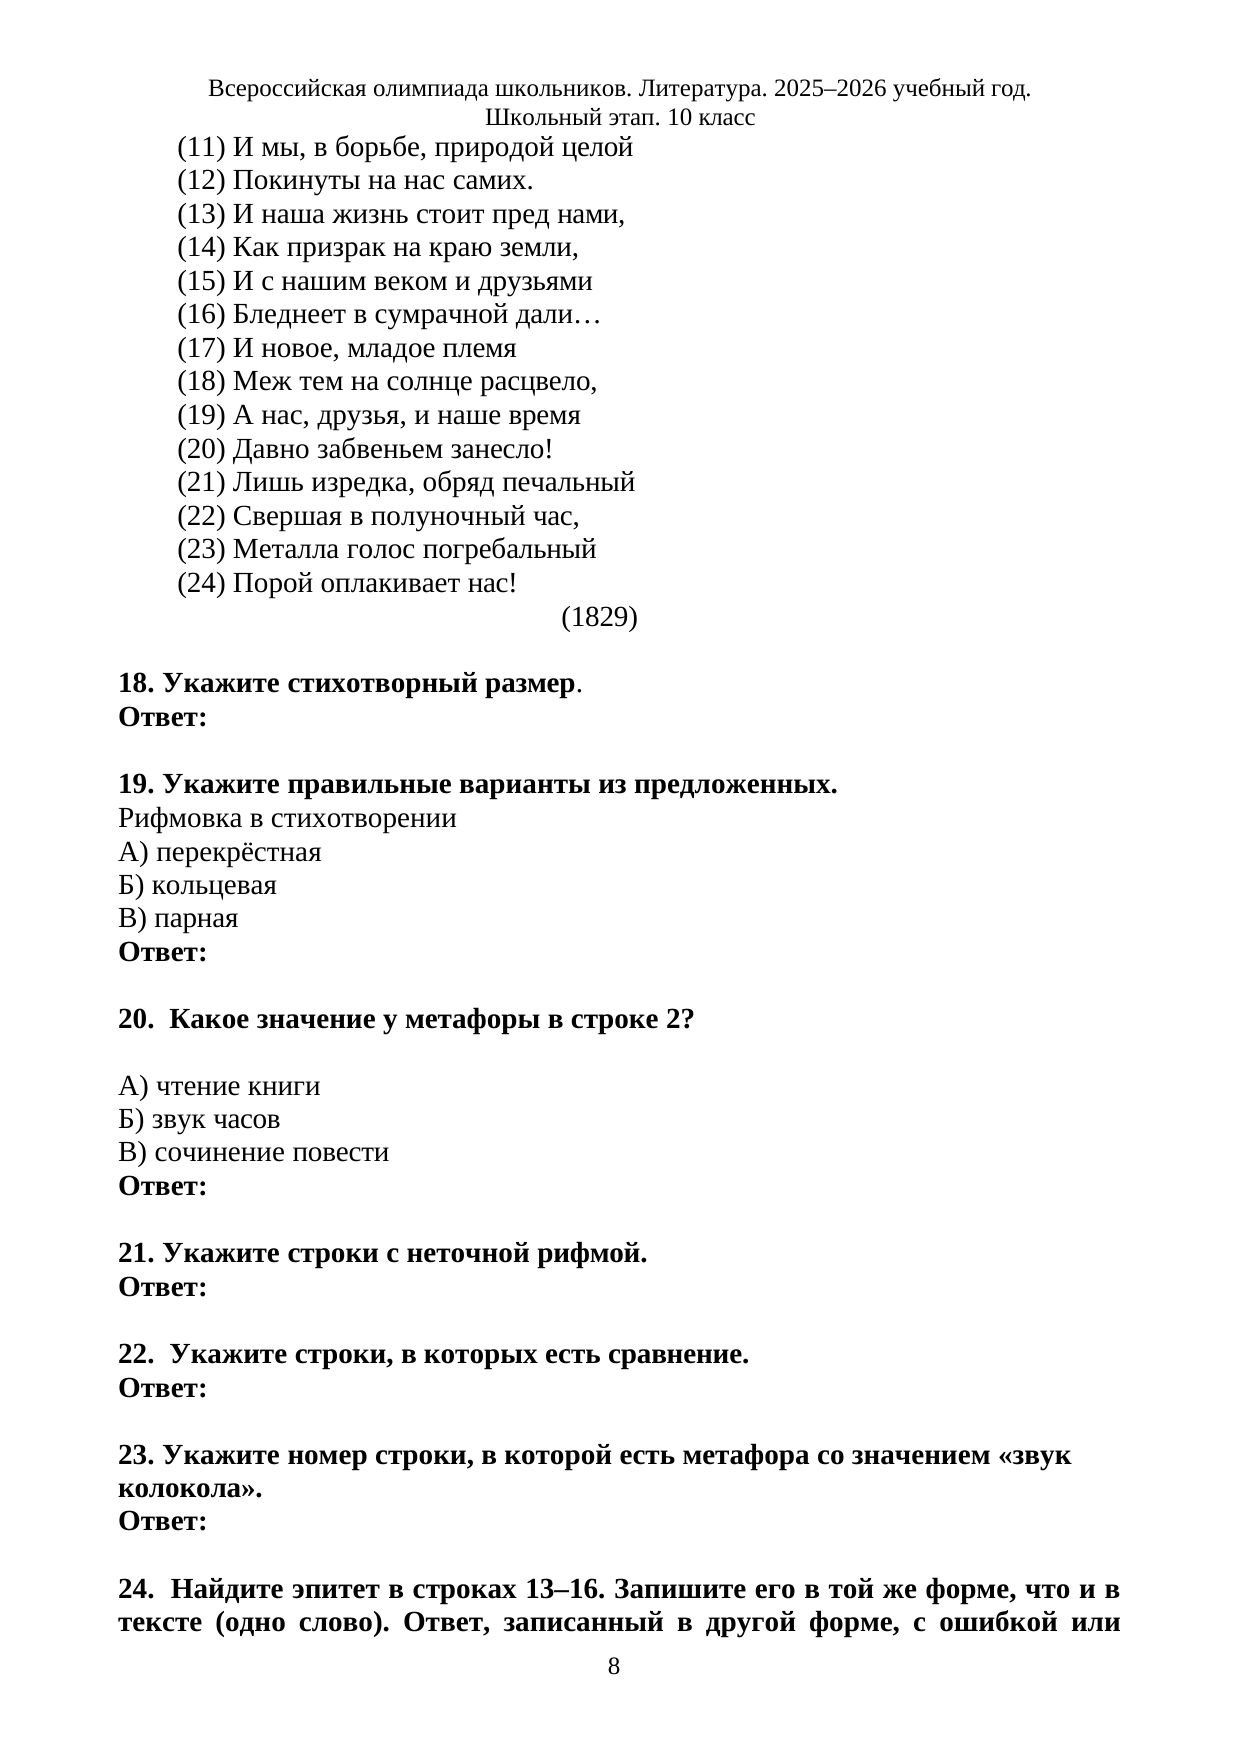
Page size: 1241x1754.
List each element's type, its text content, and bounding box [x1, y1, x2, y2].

list Металла голос погребальный [177, 532, 1137, 565]
list Укажите строки, в которых есть сравнение. [118, 1336, 1137, 1370]
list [118, 1571, 1122, 1638]
list Укажите номер строки, в которой есть метафора со значением «звук колокола». [118, 1437, 1122, 1504]
text Ответ: [118, 1269, 1137, 1303]
list Бледнеет в сумрачной дали… [177, 297, 1137, 331]
list Давно забвеньем занесло! [177, 431, 1137, 465]
text Ответ: [118, 934, 1137, 967]
list Порой оплакивает нас! [177, 565, 1137, 599]
text В) парная [118, 901, 1137, 934]
list Покинуты на нас самих. [177, 163, 1137, 196]
text Б) звук часов [118, 1101, 1137, 1135]
list Лишь изредка, обряд печальный [177, 465, 1137, 498]
text (1829) [103, 599, 1096, 632]
list Укажите стихотворный размер. [118, 666, 1137, 699]
text Ответ: [118, 699, 1137, 733]
list Как призрак на краю земли, [177, 230, 1137, 263]
list Укажите правильные варианты из предложенных. Рифмовка в стихотворении [118, 767, 892, 834]
list И мы, в борьбе, природой целой [177, 129, 1137, 163]
list И с нашим веком и друзьями [177, 263, 1137, 297]
text Ответ: [118, 1370, 1137, 1403]
list Меж тем на солнце расцвело, [177, 364, 1137, 398]
list И наша жизнь стоит пред нами, [177, 196, 1137, 230]
text Ответ: [118, 1504, 1137, 1537]
text А) перекрёстная Б) кольцевая [118, 834, 323, 901]
list Укажите строки с неточной рифмой. [118, 1236, 1137, 1269]
list Свершая в полуночный час, [177, 498, 1137, 532]
text Ответ: [118, 1168, 1137, 1202]
text В) сочинение повести [118, 1135, 1137, 1168]
list А) чтение книги [118, 1068, 760, 1101]
list И новое, младое племя [177, 331, 1137, 364]
list Какое значение у метафоры в строке 2? [118, 1001, 760, 1034]
list А нас, друзья, и наше время [177, 398, 1137, 431]
